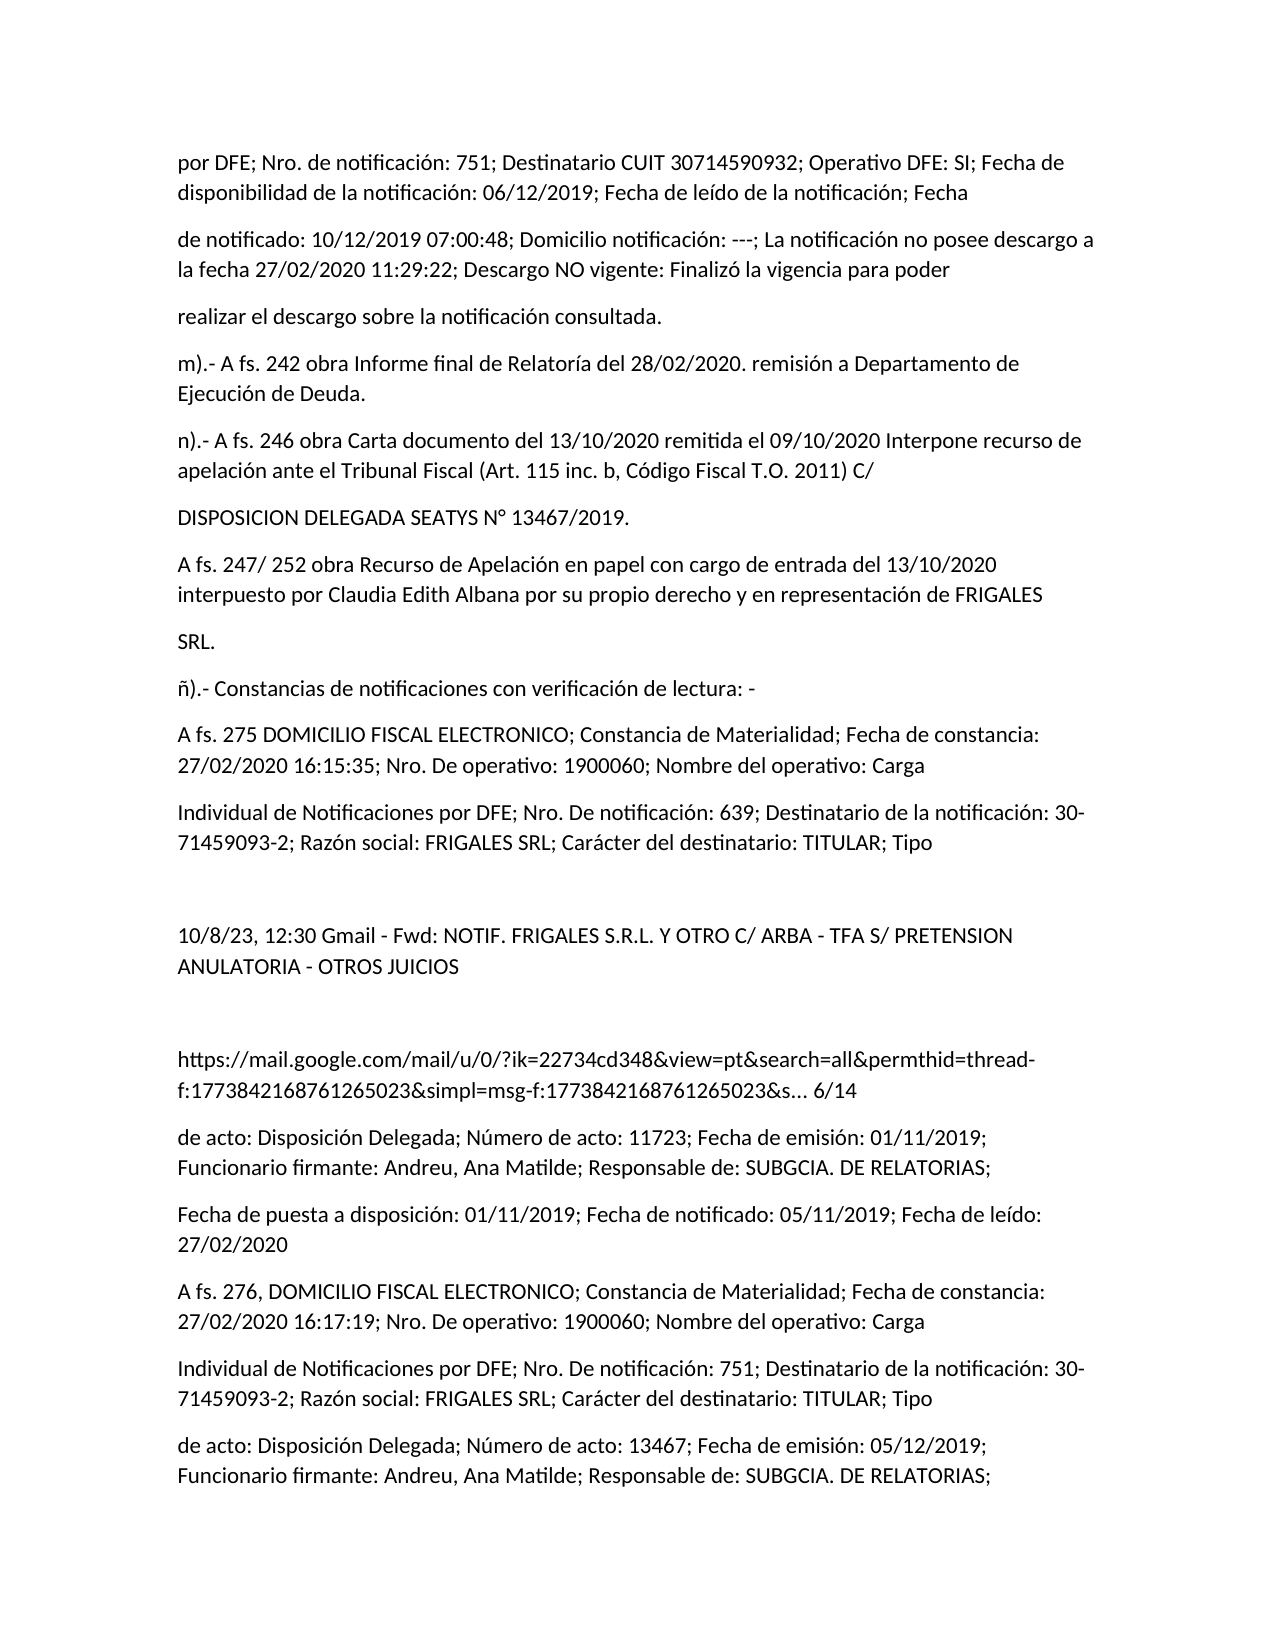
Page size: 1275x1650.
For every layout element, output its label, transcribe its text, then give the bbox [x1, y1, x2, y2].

text A fs. 276, DOMICILIO FISCAL ELECTRONICO; Constancia de Materialidad; Fecha de constancia: 27/02/2020 16:17:19; Nro. De operativo: 1900060; Nombre del operativo: Carga [177, 1277, 1098, 1335]
text https://mail.google.com/mail/u/0/?ik=22734cd348&view=pt&search=all&permthid=thread-f:1773842168761265023&simpl=msg-f:1773842168761265023&s... 6/14 [177, 1046, 1098, 1104]
text n).- A fs. 246 obra Carta documento del 13/10/2020 remitida el 09/10/2020 Interpone recurso de apelación ante el Tribunal Fiscal (Art. 115 inc. b, Código Fiscal T.O. 2011) C/ [177, 426, 1098, 484]
text de acto: Disposición Delegada; Número de acto: 13467; Fecha de emisión: 05/12/2019; Funcionario firmante: Andreu, Ana Matilde; Responsable de: SUBGCIA. DE RELATORIAS; [177, 1431, 1098, 1489]
text de acto: Disposición Delegada; Número de acto: 11723; Fecha de emisión: 01/11/2019; Funcionario firmante: Andreu, Ana Matilde; Responsable de: SUBGCIA. DE RELATORIAS; [177, 1123, 1098, 1181]
text de notificado: 10/12/2019 07:00:48; Domicilio notificación: ---; La notificación no posee descargo a la fecha 27/02/2020 11:29:22; Descargo NO vigente: Finalizó la vigencia para poder [177, 225, 1098, 283]
text Fecha de puesta a disposición: 01/11/2019; Fecha de notificado: 05/11/2019; Fecha de leído: 27/02/2020 [177, 1200, 1098, 1258]
text Individual de Notificaciones por DFE; Nro. De notificación: 751; Destinatario de la notificación: 30-71459093-2; Razón social: FRIGALES SRL; Carácter del destinatario: TITULAR; Tipo [177, 1354, 1098, 1412]
text A fs. 247/ 252 obra Recurso de Apelación en papel con cargo de entrada del 13/10/2020 interpuesto por Claudia Edith Albana por su propio derecho y en representación de FRIGALES [177, 550, 1098, 608]
text Individual de Notificaciones por DFE; Nro. De notificación: 639; Destinatario de la notificación: 30-71459093-2; Razón social: FRIGALES SRL; Carácter del destinatario: TITULAR; Tipo [177, 798, 1098, 856]
text realizar el descargo sobre la notificación consultada. [177, 302, 1098, 330]
text 10/8/23, 12:30 Gmail - Fwd: NOTIF. FRIGALES S.R.L. Y OTRO C/ ARBA - TFA S/ PRETENSION ANULATORIA - OTROS JUICIOS [177, 922, 1098, 980]
text A fs. 275 DOMICILIO FISCAL ELECTRONICO; Constancia de Materialidad; Fecha de constancia: 27/02/2020 16:15:35; Nro. De operativo: 1900060; Nombre del operativo: Carga [177, 721, 1098, 779]
text ñ).- Constancias de notificaciones con verificación de lectura: - [177, 674, 1098, 702]
text m).- A fs. 242 obra Informe final de Relatoría del 28/02/2020. remisión a Departamento de Ejecución de Deuda. [177, 349, 1098, 407]
text por DFE; Nro. de notificación: 751; Destinatario CUIT 30714590932; Operativo DFE: SI; Fecha de disponibilidad de la notificación: 06/12/2019; Fecha de leído de la notificación; Fecha [177, 148, 1098, 206]
text DISPOSICION DELEGADA SEATYS N° 13467/2019. [177, 503, 1098, 531]
text SRL. [177, 627, 1098, 655]
